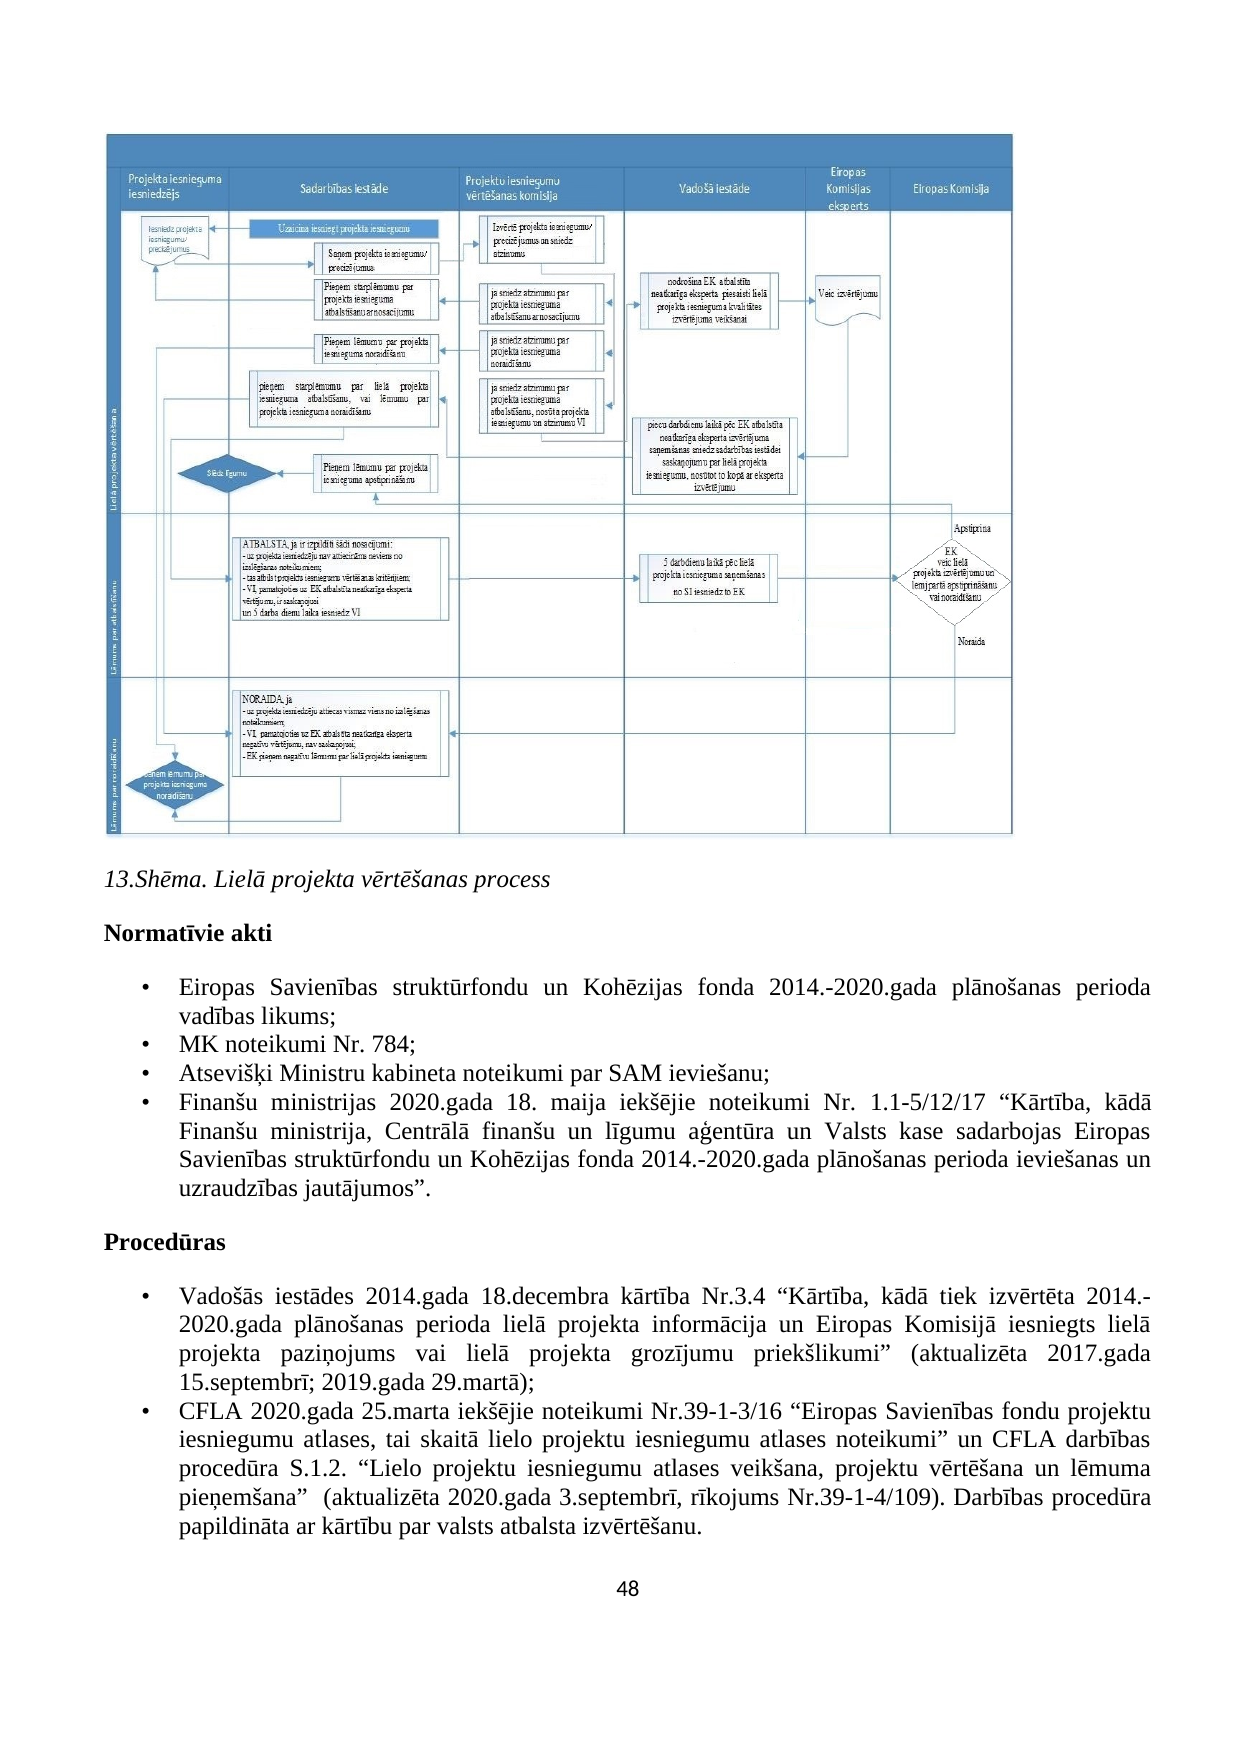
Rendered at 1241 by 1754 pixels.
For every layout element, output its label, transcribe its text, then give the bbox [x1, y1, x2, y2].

list MK noteikumi Nr. 784; [141, 1029, 1152, 1058]
text Procedūras [103, 1227, 1152, 1256]
list Eiropas Savienības struktūrfondu un Kohēzijas fonda 2014.-2020.gada plānošanas perioda vadības likums; [141, 972, 1152, 1029]
picture [103, 132, 1016, 840]
text Normatīvie akti [103, 918, 1152, 947]
list CFLA 2020.gada 25.marta iekšējie noteikumi Nr.39-1-3/16 “Eiropas Savienības fondu projektu iesniegumu atlases, tai skaitā lielo projektu iesniegumu atlases noteikumi” un CFLA darbības procedūra S.1.2. “Lielo projektu iesniegumu atlases veikšana, projektu vērtēšana un lēmuma pieņemšana” (aktualizēta 2020.gada 3.septembrī, rīkojums Nr.39-1-4/109). Darbības procedūra papildināta ar kārtību par valsts atbalsta izvērtēšanu. [141, 1396, 1152, 1539]
list Vadošās iestādes 2014.gada 18.decembra kārtība Nr.3.4 “Kārtība, kādā tiek izvērtēta 2014.-2020.gada plānošanas perioda lielā projekta informācija un Eiropas Komisijā iesniegts lielā projekta paziņojums vai lielā projekta grozījumu priekšlikumi” (aktualizēta 2017.gada 15.septembrī; 2019.gada 29.martā); [141, 1281, 1152, 1396]
text 13.Shēma. Lielā projekta vērtēšanas process [103, 864, 1152, 893]
list Atsevišķi Ministru kabineta noteikumi par SAM ieviešanu; [141, 1058, 1152, 1087]
list Finanšu ministrijas 2020.gada 18. maija iekšējie noteikumi Nr. 1.1-5/12/17 “Kārtība, kādā Finanšu ministrija, Centrālā finanšu un līgumu aģentūra un Valsts kase sadarbojas Eiropas Savienības struktūrfondu un Kohēzijas fonda 2014.-2020.gada plānošanas perioda ieviešanas un uzraudzības jautājumos”. [141, 1087, 1152, 1202]
